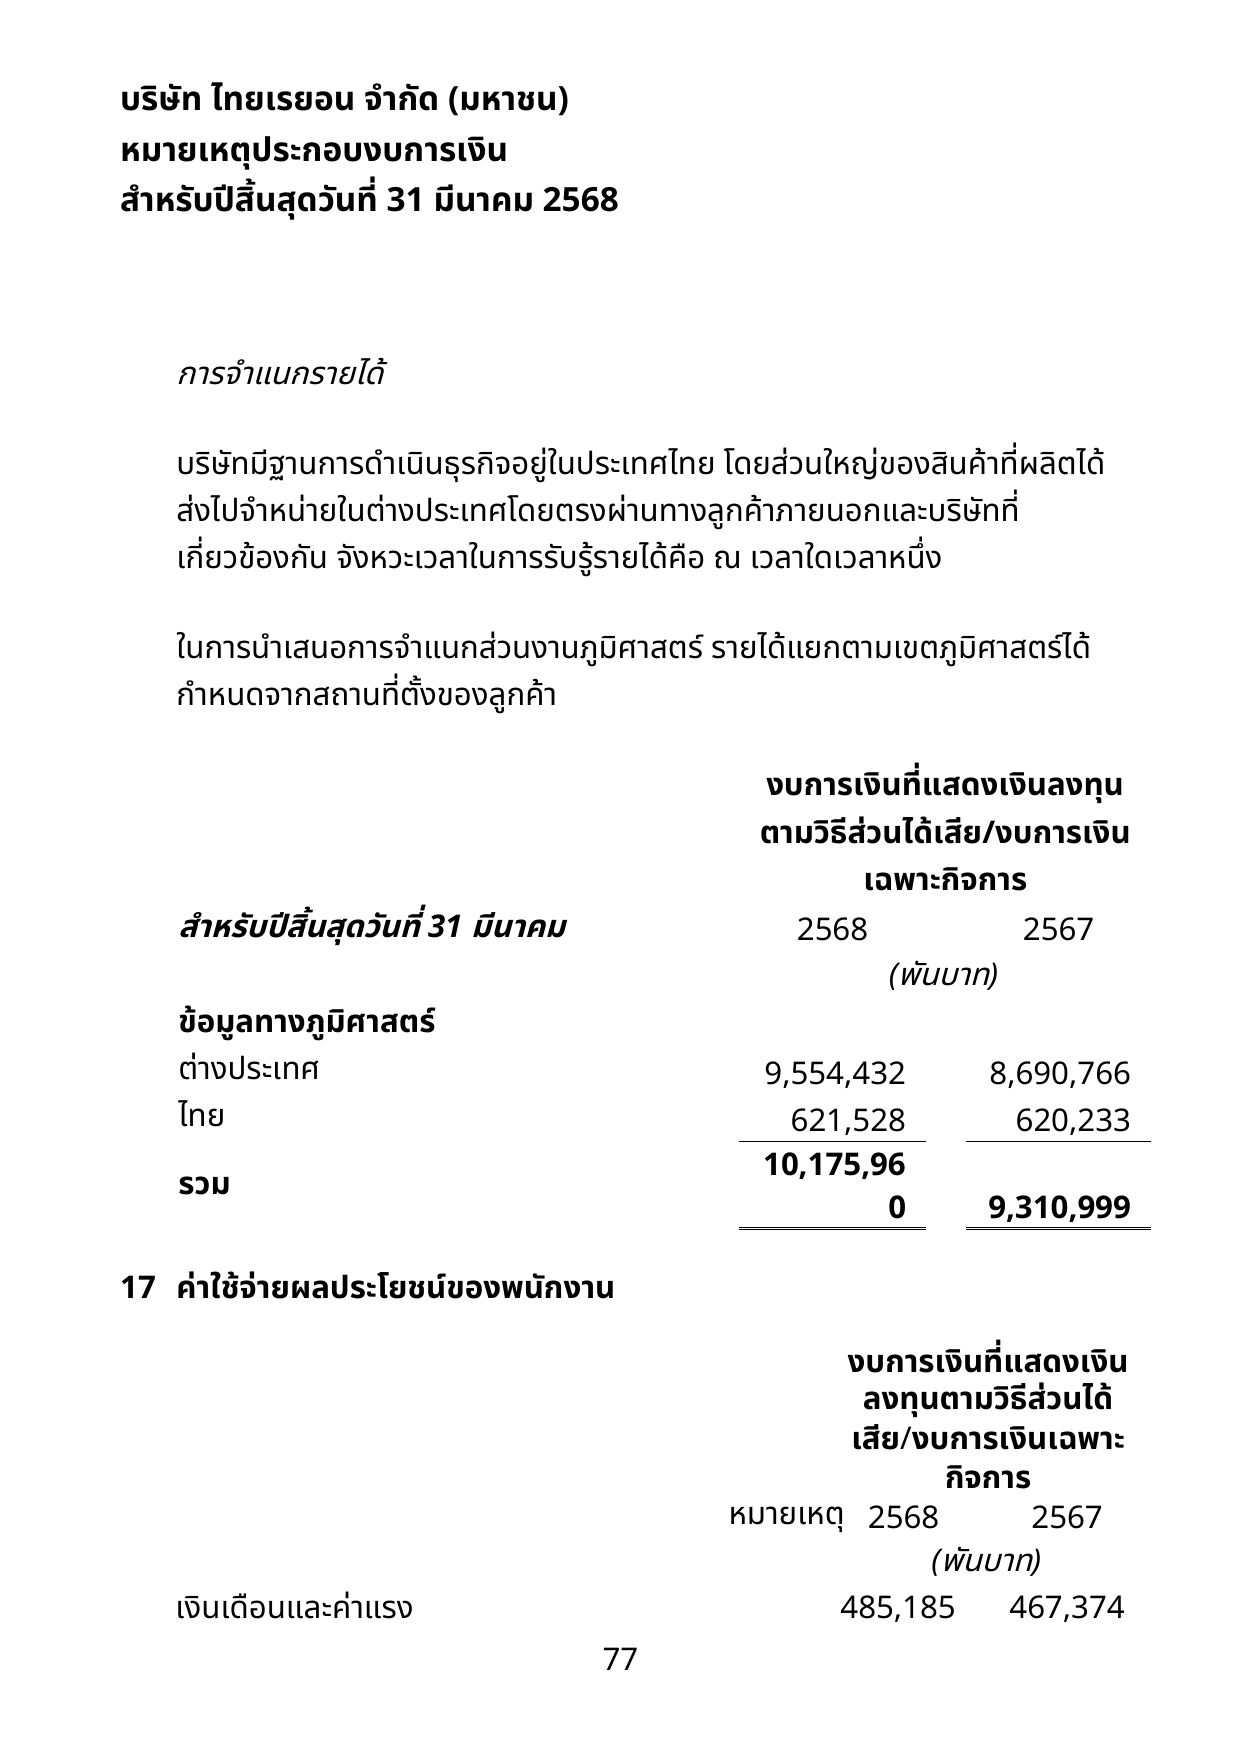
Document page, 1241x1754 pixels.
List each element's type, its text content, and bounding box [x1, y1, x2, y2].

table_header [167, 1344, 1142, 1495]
text ในการนำเสนอการจำแนกส่วนงานภูมิศาสตร์ รายได้แยกตามเขตภูมิศาสตร์ได้กำหนดจากสถานที่ตั้งของลูกค้า [176, 626, 1125, 720]
text บริษัทมีฐานการดำเนินธุรกิจอยู่ในประเทศไทย โดยส่วนใหญ่ของสินค้าที่ผลิตได้ส่งไปจำหน่ายในต่างประเทศโดยตรงผ่านทางลูกค้าภายนอกและบริษัทที่เกี่ยวข้องกัน จังหวะเวลาในการรับรู้รายได้คือ ณ เวลาใดเวลาหนึ่ง [176, 441, 1125, 583]
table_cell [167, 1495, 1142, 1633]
text การจำแนกรายได้ [176, 352, 1125, 399]
list ค่าใช้จ่ายผลประโยชน์ของพนักงาน [120, 1265, 1120, 1312]
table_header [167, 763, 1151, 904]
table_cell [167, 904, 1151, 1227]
